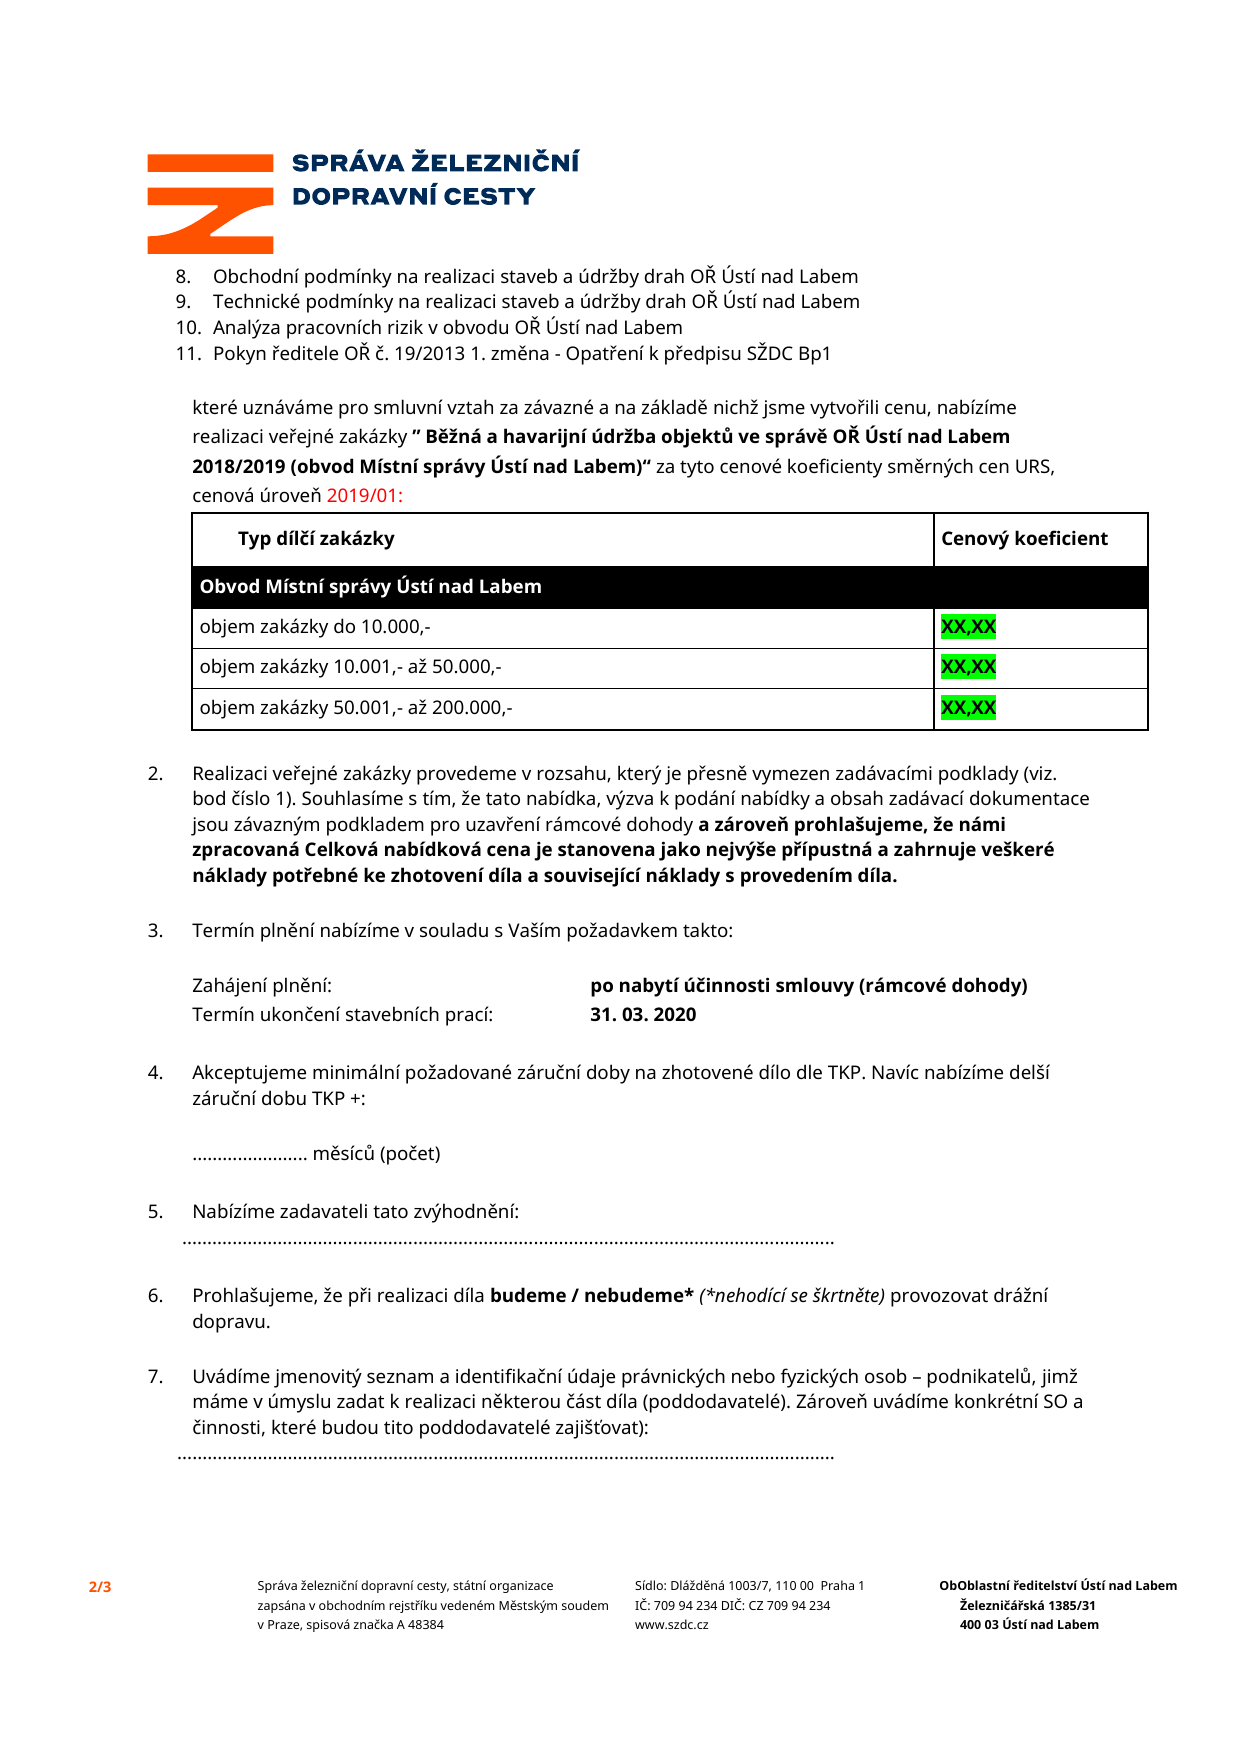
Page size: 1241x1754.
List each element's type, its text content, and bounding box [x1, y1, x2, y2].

list Analýza pracovních rizik v obvodu OŘ Ústí nad Labem [175, 314, 1093, 340]
table_cell objem zakázky 50.001,- až 200.000,- [193, 689, 933, 729]
text ....................... měsíců (počet) [192, 1140, 1093, 1166]
list Uvádíme jmenovitý seznam a identifikační údaje právnických nebo fyzických osob – podnikatelů, jimž máme v úmyslu zadat k realizaci některou část díla (poddodavatelé). Zároveň uvádíme konkrétní SO a činnosti, které budou tito poddodavatelé zajišťovat): [148, 1363, 1093, 1439]
table_cell XX,XX [935, 609, 1147, 648]
list Realizaci veřejné zakázky provedeme v rozsahu, který je přesně vymezen zadávacími podklady (viz. bod číslo 1). Souhlasíme s tím, že tato nabídka, výzva k podání nabídky a obsah zadávací dokumentace jsou závazným podkladem pro uzavření rámcové dohody a zároveň prohlašujeme, že námi zpracovaná Celková nabídková cena je stanovena jako nejvýše přípustná a zahrnuje veškeré náklady potřebné ke zhotovení díla a související náklady s provedením díla. [148, 760, 1093, 888]
list Pokyn ředitele OŘ č. 19/2013 1. změna - Opatření k předpisu SŽDC Bp1 [175, 340, 1093, 365]
text které uznáváme pro smluvní vztah za závazné a na základě nichž jsme vytvořili cenu, nabízíme realizaci veřejné zakázky ” Běžná a havarijní údržba objektů ve správě OŘ Ústí nad Labem 2018/2019 (obvod Místní správy Ústí nad Labem)“ za tyto cenové koeficienty směrných cen URS, cenová úroveň 2019/01: [192, 394, 1093, 508]
table_cell objem zakázky 10.001,- až 50.000,- [193, 649, 933, 688]
list Termín plnění nabízíme v souladu s Vaším požadavkem takto: [148, 917, 1093, 943]
text .................................................................................................................................. [148, 1224, 1093, 1249]
list Obchodní podmínky na realizaci staveb a údržby drah OŘ Ústí nad Labem [175, 263, 1093, 289]
table_cell objem zakázky do 10.000,- [193, 609, 933, 648]
table_cell Obvod Místní správy Ústí nad Labem [193, 569, 1147, 607]
list Nabízíme zadavateli tato zvýhodnění: [148, 1198, 1093, 1224]
text Termín ukončení stavebních prací: 31. 03. 2020 [192, 1001, 1093, 1027]
list Prohlašujeme, že při realizaci díla budeme / nebudeme* (*nehodící se škrtněte) provozovat drážní dopravu. [148, 1283, 1093, 1334]
table_header Typ dílčí zakázky [193, 514, 933, 566]
text ................................................................................................................................... [148, 1439, 1093, 1465]
list Technické podmínky na realizaci staveb a údržby drah OŘ Ústí nad Labem [175, 289, 1093, 314]
text Zahájení plnění: po nabytí účinnosti smlouvy (rámcové dohody) [192, 972, 1093, 997]
table_cell XX,XX [935, 649, 1147, 688]
table_cell XX,XX [935, 689, 1147, 729]
table_header Cenový koeficient [935, 514, 1147, 566]
list Akceptujeme minimální požadované záruční doby na zhotovené dílo dle TKP. Navíc nabízíme delší záruční dobu TKP +: [148, 1060, 1093, 1111]
